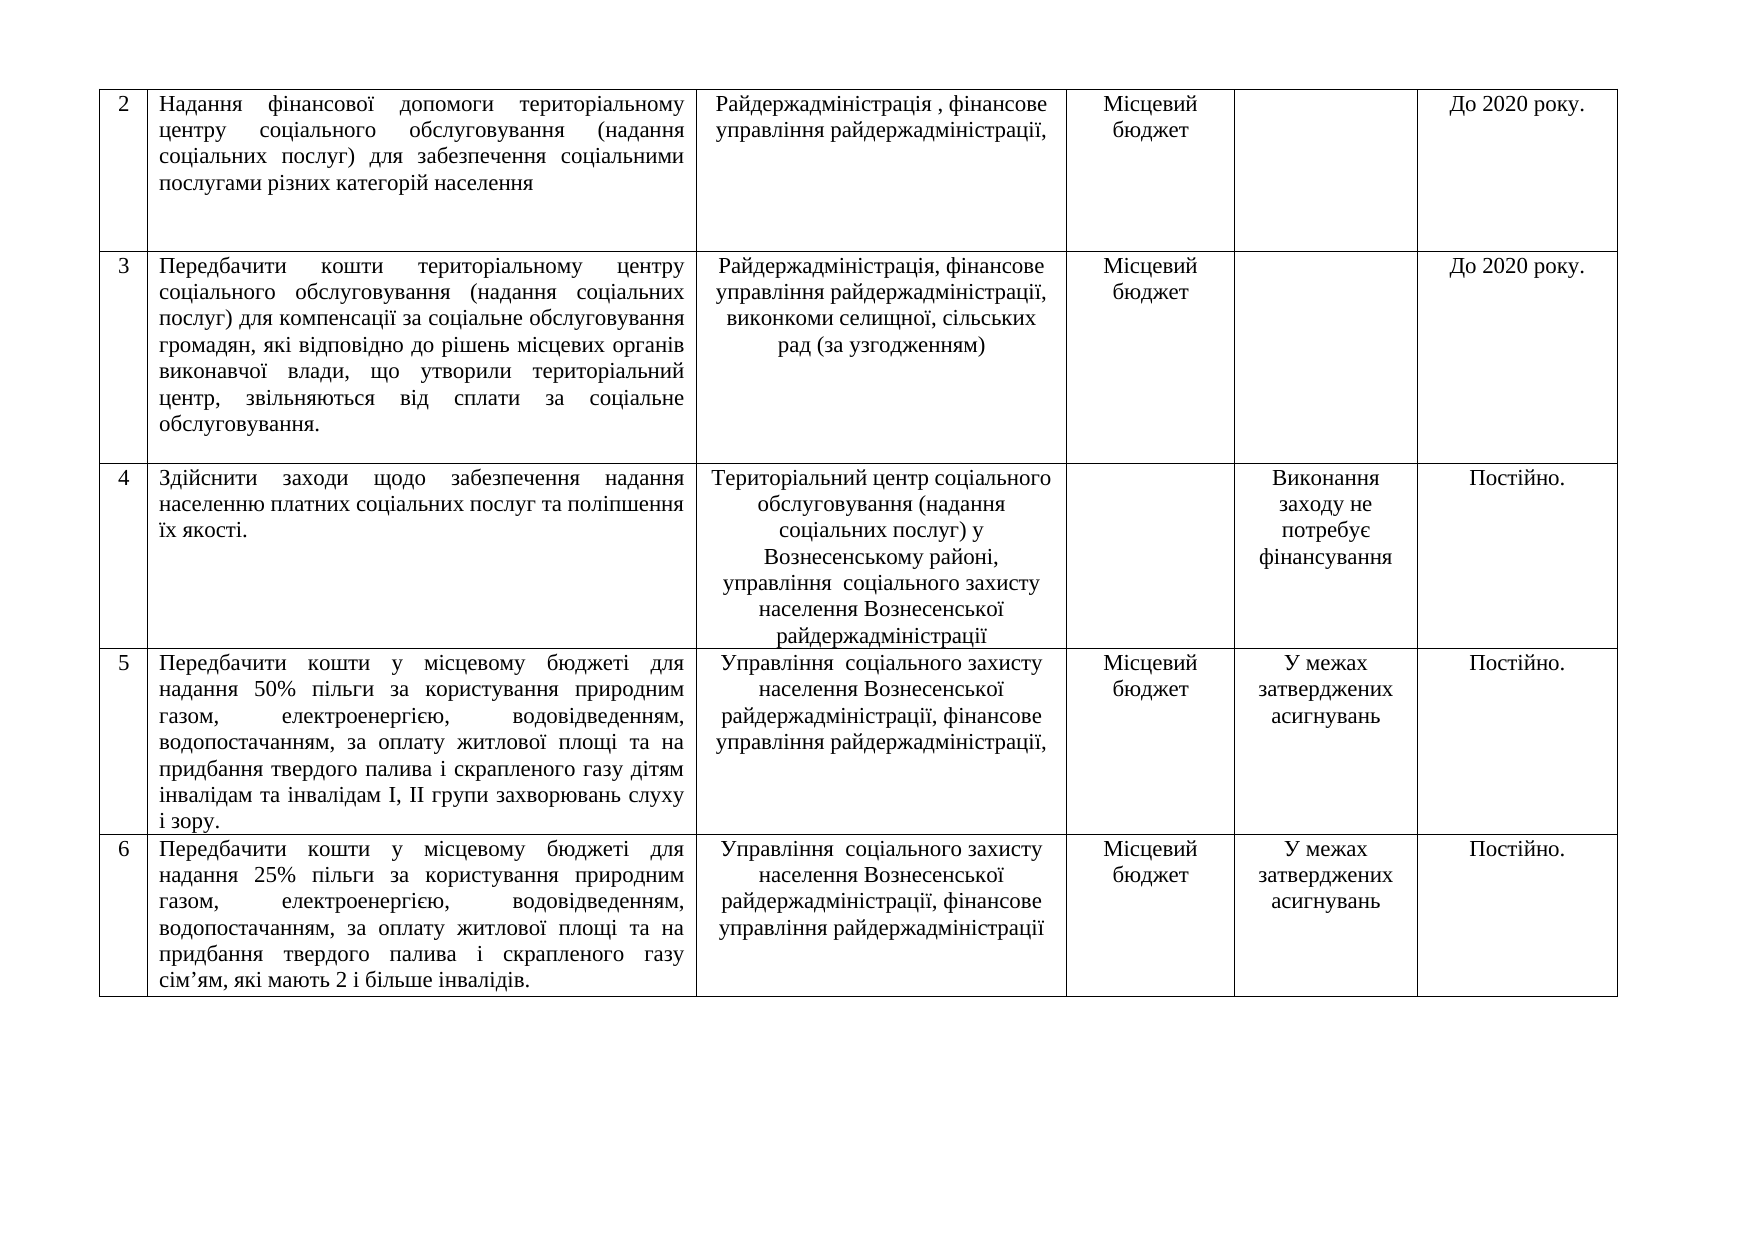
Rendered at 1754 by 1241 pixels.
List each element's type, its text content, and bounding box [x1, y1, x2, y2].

table_cell Місцевий бюджет [1067, 90, 1234, 251]
table_cell Місцевий бюджет [1067, 835, 1234, 996]
table_cell Управління соціального захисту населення Вознесенської райдержадміністрації, фінансове управління райдержадміністрації [697, 835, 1066, 996]
table_cell Місцевий бюджет [1067, 649, 1234, 834]
table_cell 5 [100, 649, 147, 834]
table_cell Виконання заходу не потребує фінансування [1235, 464, 1417, 648]
table_cell [1067, 464, 1234, 648]
table_cell Здійснити заходи щодо забезпечення надання населенню платних соціальних послуг та поліпшення їх якості. [148, 464, 696, 648]
table_cell Територіальний центр соціального обслуговування (надання соціальних послуг) у Вознесенському районі, управління соціального захисту населення Вознесенської райдержадміністрації [697, 464, 1066, 648]
table_cell До 2020 року. [1418, 90, 1617, 251]
table_cell [1235, 252, 1417, 463]
table_cell Передбачити кошти у місцевому бюджеті для надання 25% пільги за користування природним газом, електроенергією, водовідведенням, водопостачанням, за оплату житлової площі та на придбання твердого палива і скрапленого газу сім’ям, які мають 2 і більше інвалідів. [148, 835, 696, 996]
table_cell Райдержадміністрація, фінансове управління райдержадміністрації, виконкоми селищної, сільських рад (за узгодженням) [697, 252, 1066, 463]
table_cell Райдержадміністрація , фінансове управління райдержадміністрації, [697, 90, 1066, 251]
table_cell Управління соціального захисту населення Вознесенської райдержадміністрації, фінансове управління райдержадміністрації, [697, 649, 1066, 834]
table_cell Постійно. [1418, 835, 1617, 996]
table_cell 2 [100, 90, 147, 251]
table_cell Місцевий бюджет [1067, 252, 1234, 463]
table_cell У межах затверджених асигнувань [1235, 835, 1417, 996]
table_cell [1235, 90, 1417, 251]
table_cell Надання фінансової допомоги територіальному центру соціального обслуговування (надання соціальних послуг) для забезпечення соціальними послугами різних категорій населення [148, 90, 696, 251]
table_cell 4 [100, 464, 147, 648]
table_cell Передбачити кошти територіальному центру соціального обслуговування (надання соціальних послуг) для компенсації за соціальне обслуговування громадян, які відповідно до рішень місцевих органів виконавчої влади, що утворили територіальний центр, звільняються від сплати за соціальне обслуговування. [148, 252, 696, 463]
table_cell 6 [100, 835, 147, 996]
table_cell 3 [100, 252, 147, 463]
table_cell До 2020 року. [1418, 252, 1617, 463]
table_cell Постійно. [1418, 464, 1617, 648]
table_cell Постійно. [1418, 649, 1617, 834]
table_cell Передбачити кошти у місцевому бюджеті для надання 50% пільги за користування природним газом, електроенергією, водовідведенням, водопостачанням, за оплату житлової площі та на придбання твердого палива і скрапленого газу дітям інвалідам та інвалідам І, ІІ групи захворювань слуху і зору. [148, 649, 696, 834]
table_cell У межах затверджених асигнувань [1235, 649, 1417, 834]
